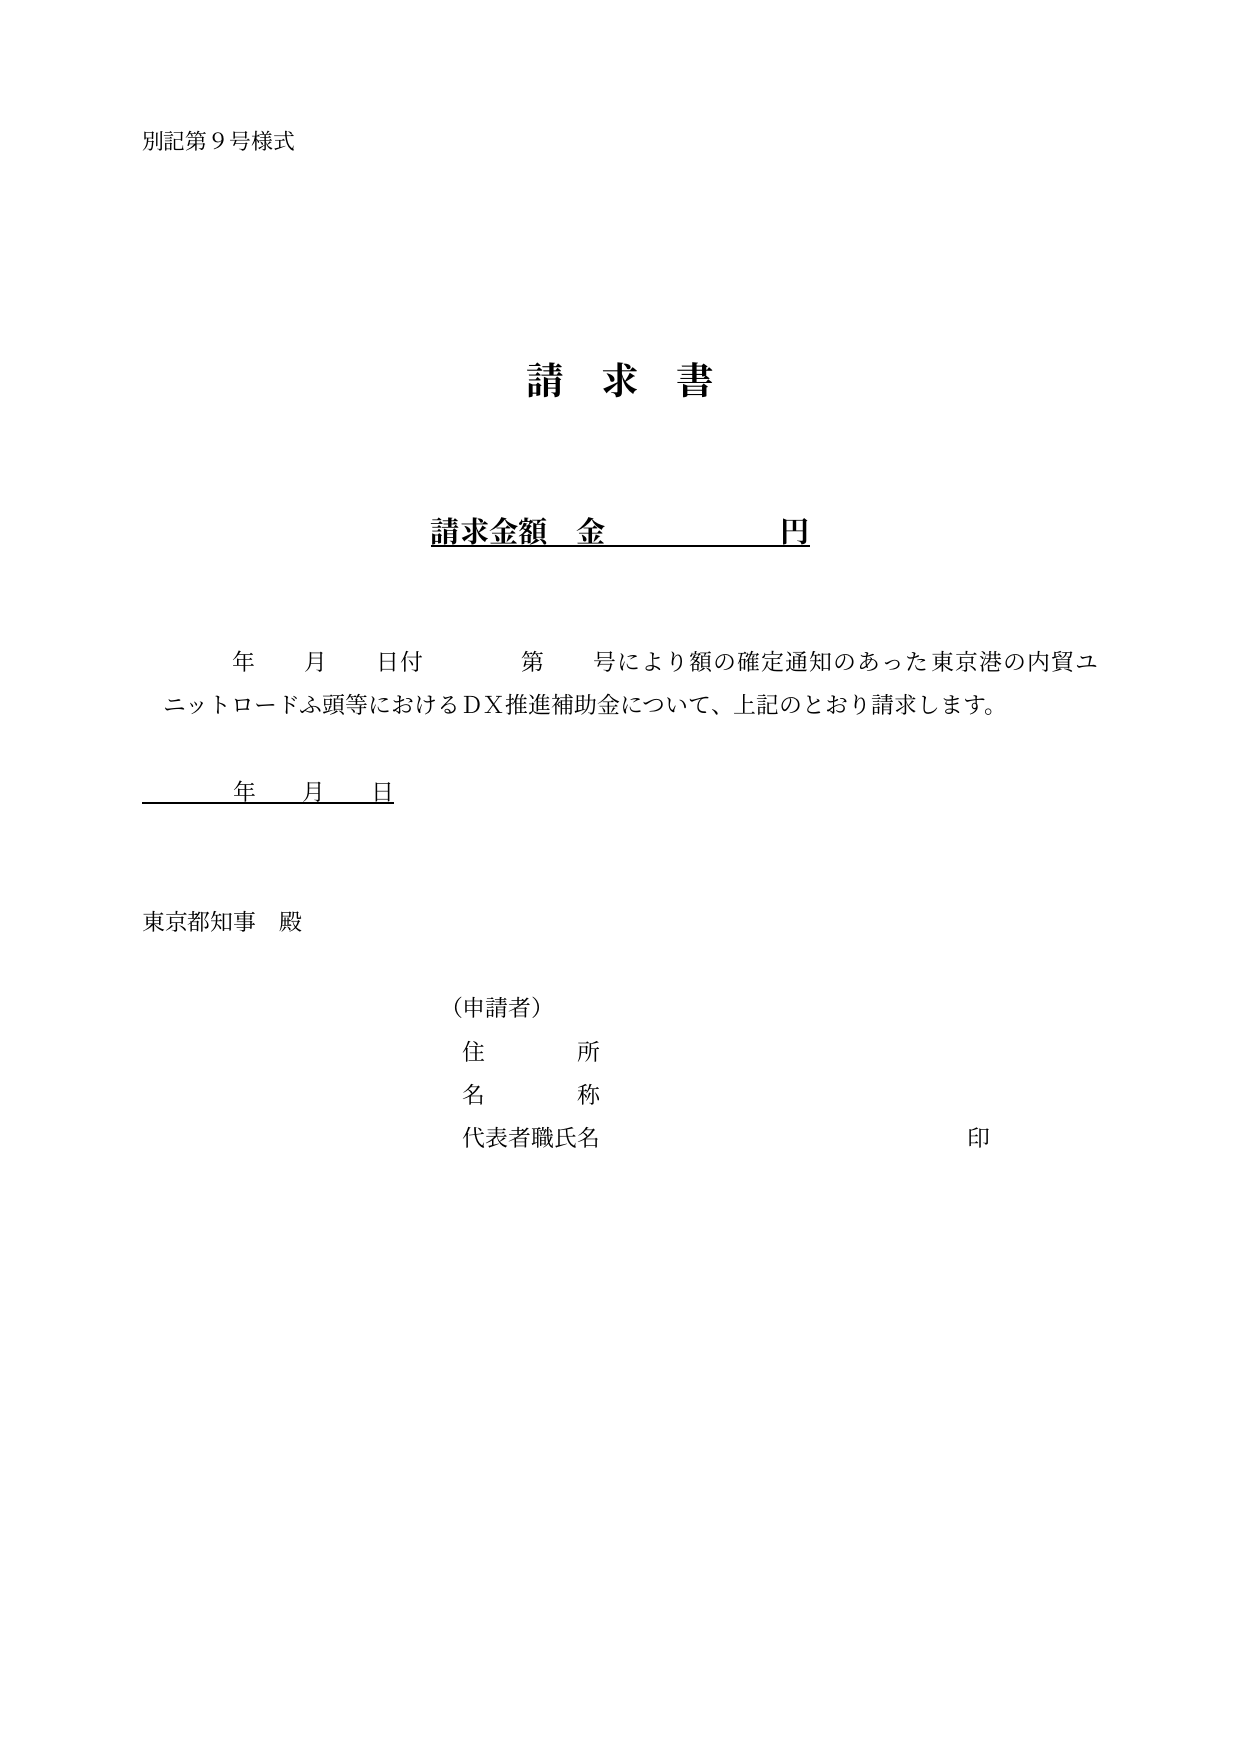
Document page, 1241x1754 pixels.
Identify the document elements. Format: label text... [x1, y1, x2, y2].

text 年 月 日付 第 号により額の確定通知のあった東京港の内貿ユニットロードふ頭等におけるＤＸ推進補助金について、上記のとおり請求します。 [164, 639, 1098, 725]
text 請 求 書 [142, 335, 1098, 422]
text 住 所 [142, 1029, 1098, 1072]
text 年 月 日 [142, 769, 1098, 812]
text 請求金額 金 円 [142, 509, 1098, 552]
text 名 称 [142, 1072, 1098, 1115]
text 代表者職氏名 印 [142, 1115, 1098, 1159]
text （申請者） [142, 985, 1098, 1029]
text 別記第９号様式 [142, 119, 1098, 162]
text 東京都知事 殿 [142, 899, 1098, 942]
